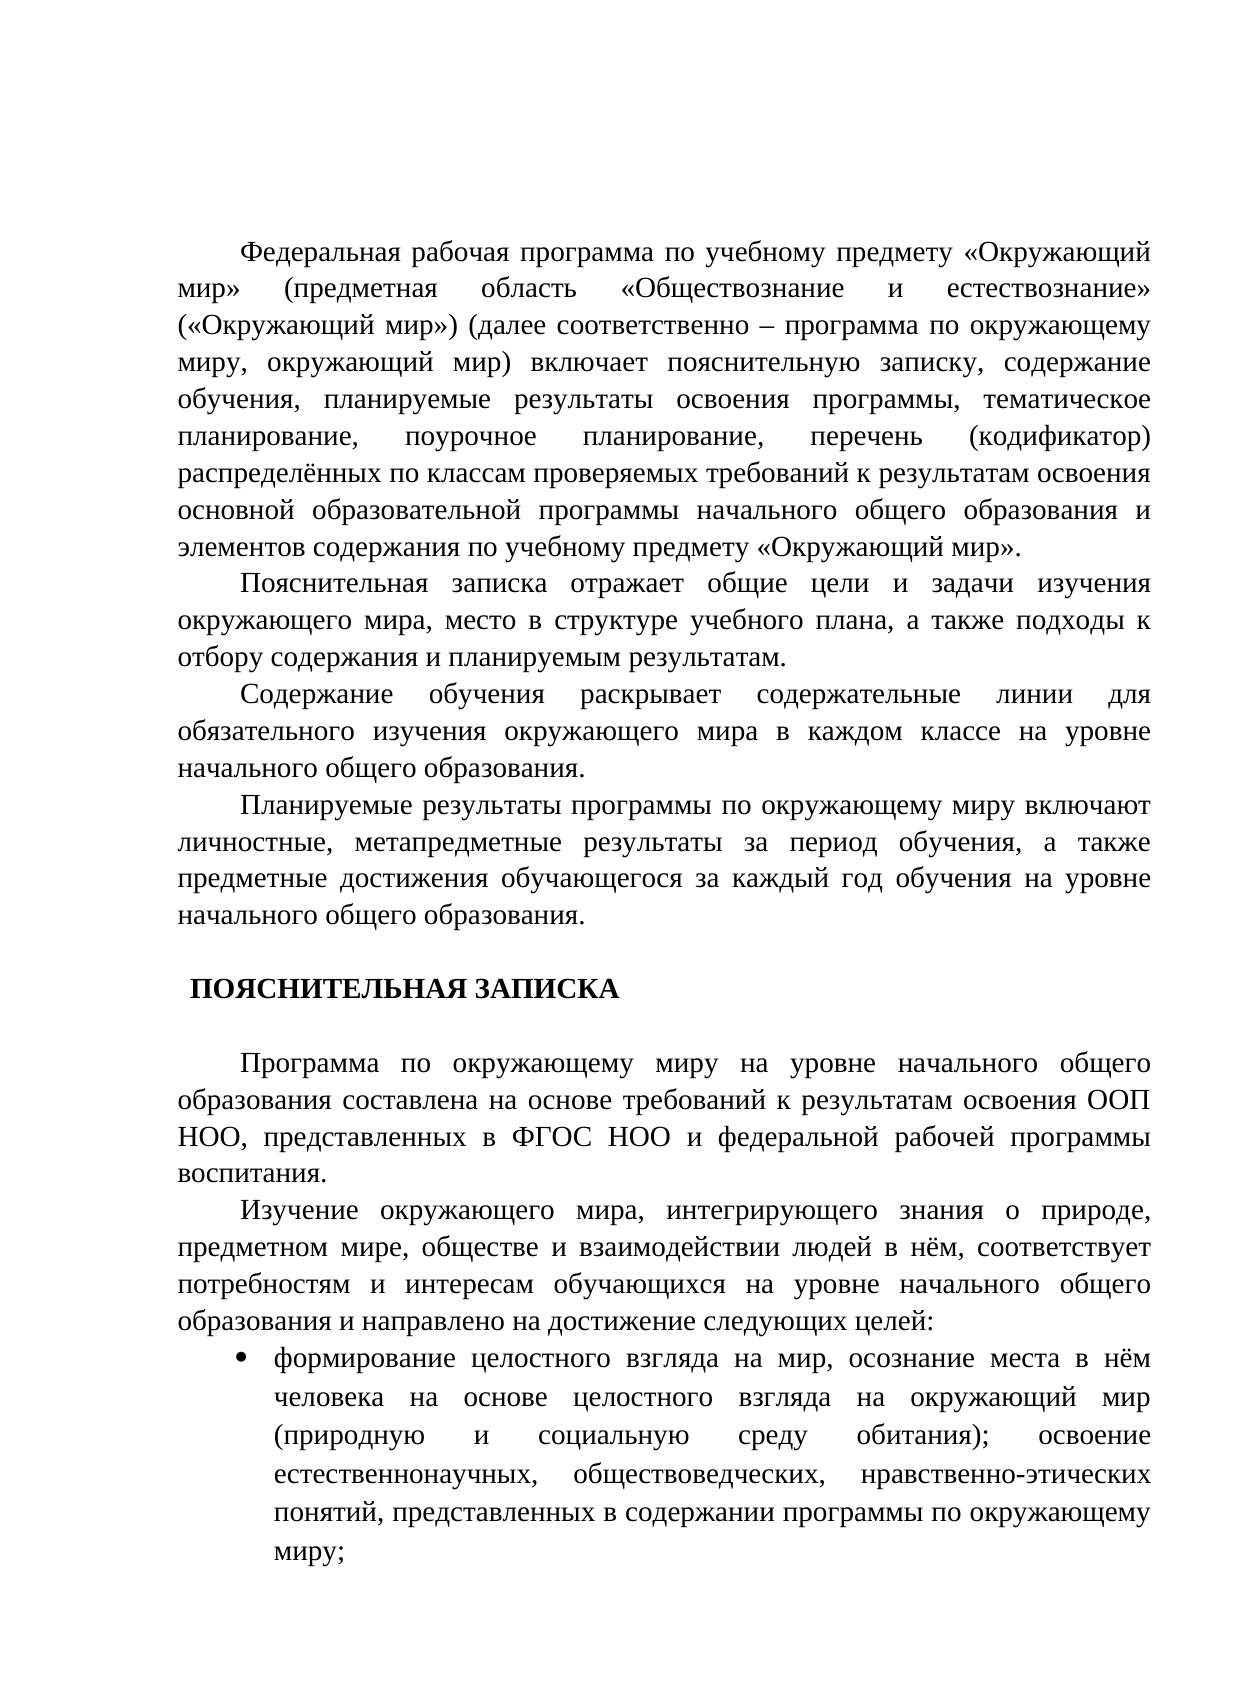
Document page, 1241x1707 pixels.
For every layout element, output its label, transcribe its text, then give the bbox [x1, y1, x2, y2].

text ПОЯСНИТЕЛЬНАЯ ЗАПИСКА [190, 971, 1152, 1005]
text Изучение окружающего мира, интегрирующего знания о природе, предметном мире, обществе и взаимодействии людей в нём, соответствует потребностям и интересам обучающихся на уровне начального общего образования и направлено на достижение следующих целей: [177, 1192, 1152, 1337]
text Содержание обучения раскрывает содержательные линии для обязательного изучения окружающего мира в каждом классе на уровне начального общего образования. [177, 676, 1152, 783]
text Пояснительная записка отражает общие цели и задачи изучения окружающего мира, место в структуре учебного плана, а также подходы к отбору содержания и планируемым результатам. [177, 566, 1152, 673]
text Программа по окружающему миру на уровне начального общего образования составлена на основе требований к результатам освоения ООП НОО, представленных в ФГОС НОО и федеральной рабочей программы воспитания. [177, 1045, 1152, 1189]
text Планируемые результаты программы по окружающему миру включают личностные, метапредметные результаты за период обучения, а также предметные достижения обучающегося за каждый год обучения на уровне начального общего образования. [177, 787, 1152, 931]
text Федеральная рабочая программа по учебному предмету «Окружающий мир» (предметная область «Обществознание и естествознание» («Окружающий мир») (далее соответственно – программа по окружающему миру, окружающий мир) включает пояснительную записку, содержание обучения, планируемые результаты освоения программы, тематическое планирование, поурочное планирование, перечень (кодификатор) распределённых по классам проверяемых требований к результатам освоения основной образовательной программы начального общего образования и элементов содержания по учебному предмету «Окружающий мир». [177, 234, 1152, 562]
list формирование целостного взгляда на мир, осознание места в нём человека на основе целостного взгляда на окружающий мир (природную и социальную среду обитания); освоение естественнонаучных, обществоведческих, нравственно-этических понятий, представленных в содержании программы по окружающему миру; [236, 1340, 1152, 1566]
